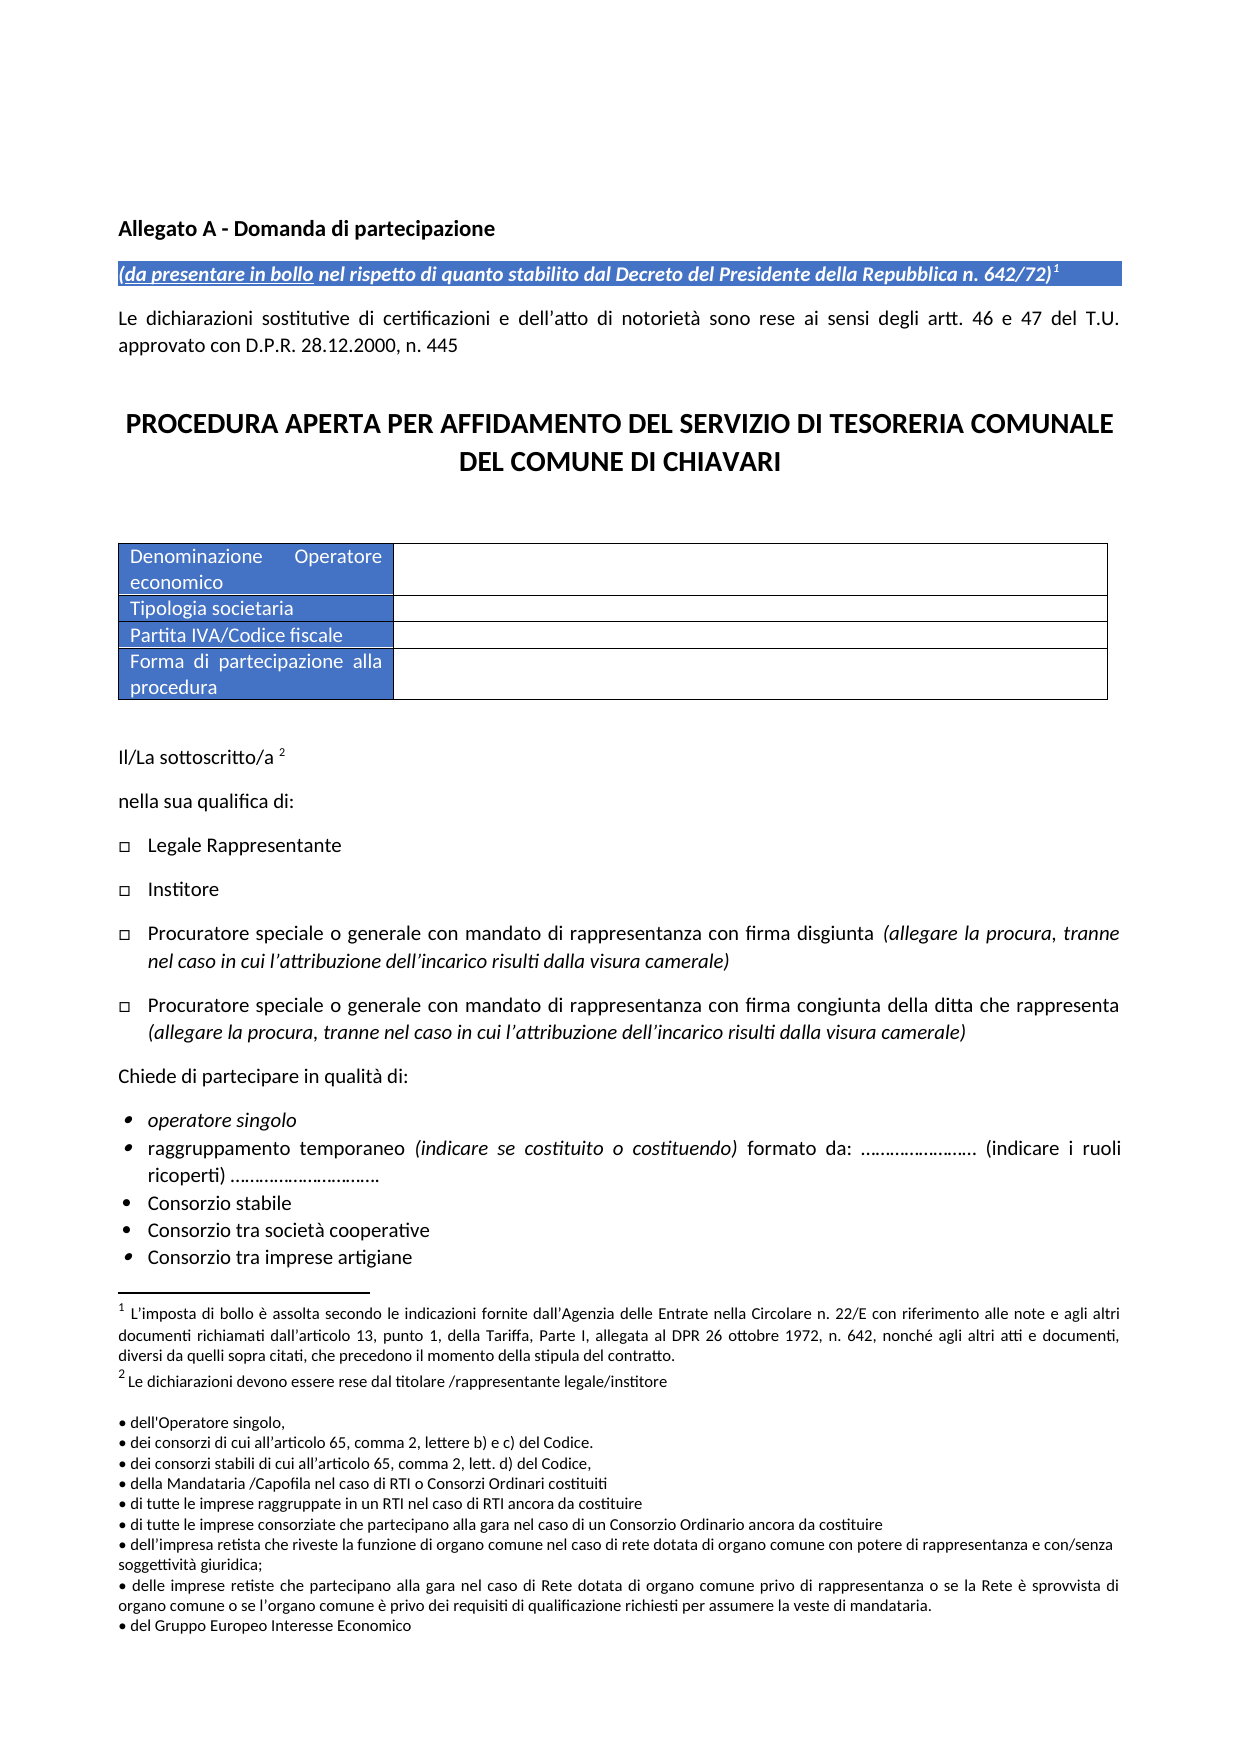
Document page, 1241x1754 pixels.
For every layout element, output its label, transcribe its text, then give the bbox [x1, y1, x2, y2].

text Chiede di partecipare in qualità di: [118, 1063, 1122, 1089]
table_cell [394, 596, 1107, 621]
table_cell Tipologia societaria [119, 596, 393, 621]
table_cell [394, 649, 1107, 699]
table_cell Forma di partecipazione alla procedura [119, 649, 393, 699]
text PROCEDURA APERTA PER AFFIDAMENTO DEL SERVIZIO DI TESORERIA COMUNALE DEL COMUNE DI CHIAVARI [118, 405, 1122, 479]
text Il/La sottoscritto/a [118, 744, 1122, 770]
text Le dichiarazioni sostitutive di certificazioni e dell’atto di notorietà sono rese ai sensi degli artt. 46 e 47 del T.U. approvato con D.P.R. 28.12.2000, n. 445 [118, 305, 1122, 358]
list Consorzio tra imprese artigiane [123, 1244, 1122, 1270]
text nella sua qualifica di: [118, 788, 1122, 814]
table_cell [394, 622, 1107, 647]
list Consorzio tra società cooperative [123, 1217, 1122, 1243]
table_header [394, 544, 1107, 594]
text (da presentare in bollo nel rispetto di quanto stabilito dal Decreto del Presidente della Repubblica n. 642/72) [118, 261, 1122, 286]
list raggruppamento temporaneo (indicare se costituito o costituendo) formato da: …………………… (indicare i ruoli ricoperti) …………………………. [123, 1135, 1122, 1188]
list operatore singolo [123, 1108, 1122, 1133]
text □ Procuratore speciale o generale con mandato di rappresentanza con firma congiunta della ditta che rappresenta (allegare la procura, tranne nel caso in cui l’attribuzione dell’incarico risulti dalla visura camerale) [118, 992, 1122, 1045]
text □ Institore [118, 877, 1122, 902]
text □ Legale Rappresentante [118, 832, 1122, 858]
text Allegato A - Domanda di partecipazione [118, 214, 1122, 242]
table_cell Partita IVA/Codice fiscale [119, 622, 393, 647]
table_header Denominazione Operatore economico [119, 544, 393, 594]
text □ Procuratore speciale o generale con mandato di rappresentanza con firma disgiunta (allegare la procura, tranne nel caso in cui l’attribuzione dell’incarico risulti dalla visura camerale) [118, 921, 1122, 973]
list Consorzio stabile [123, 1190, 1122, 1215]
